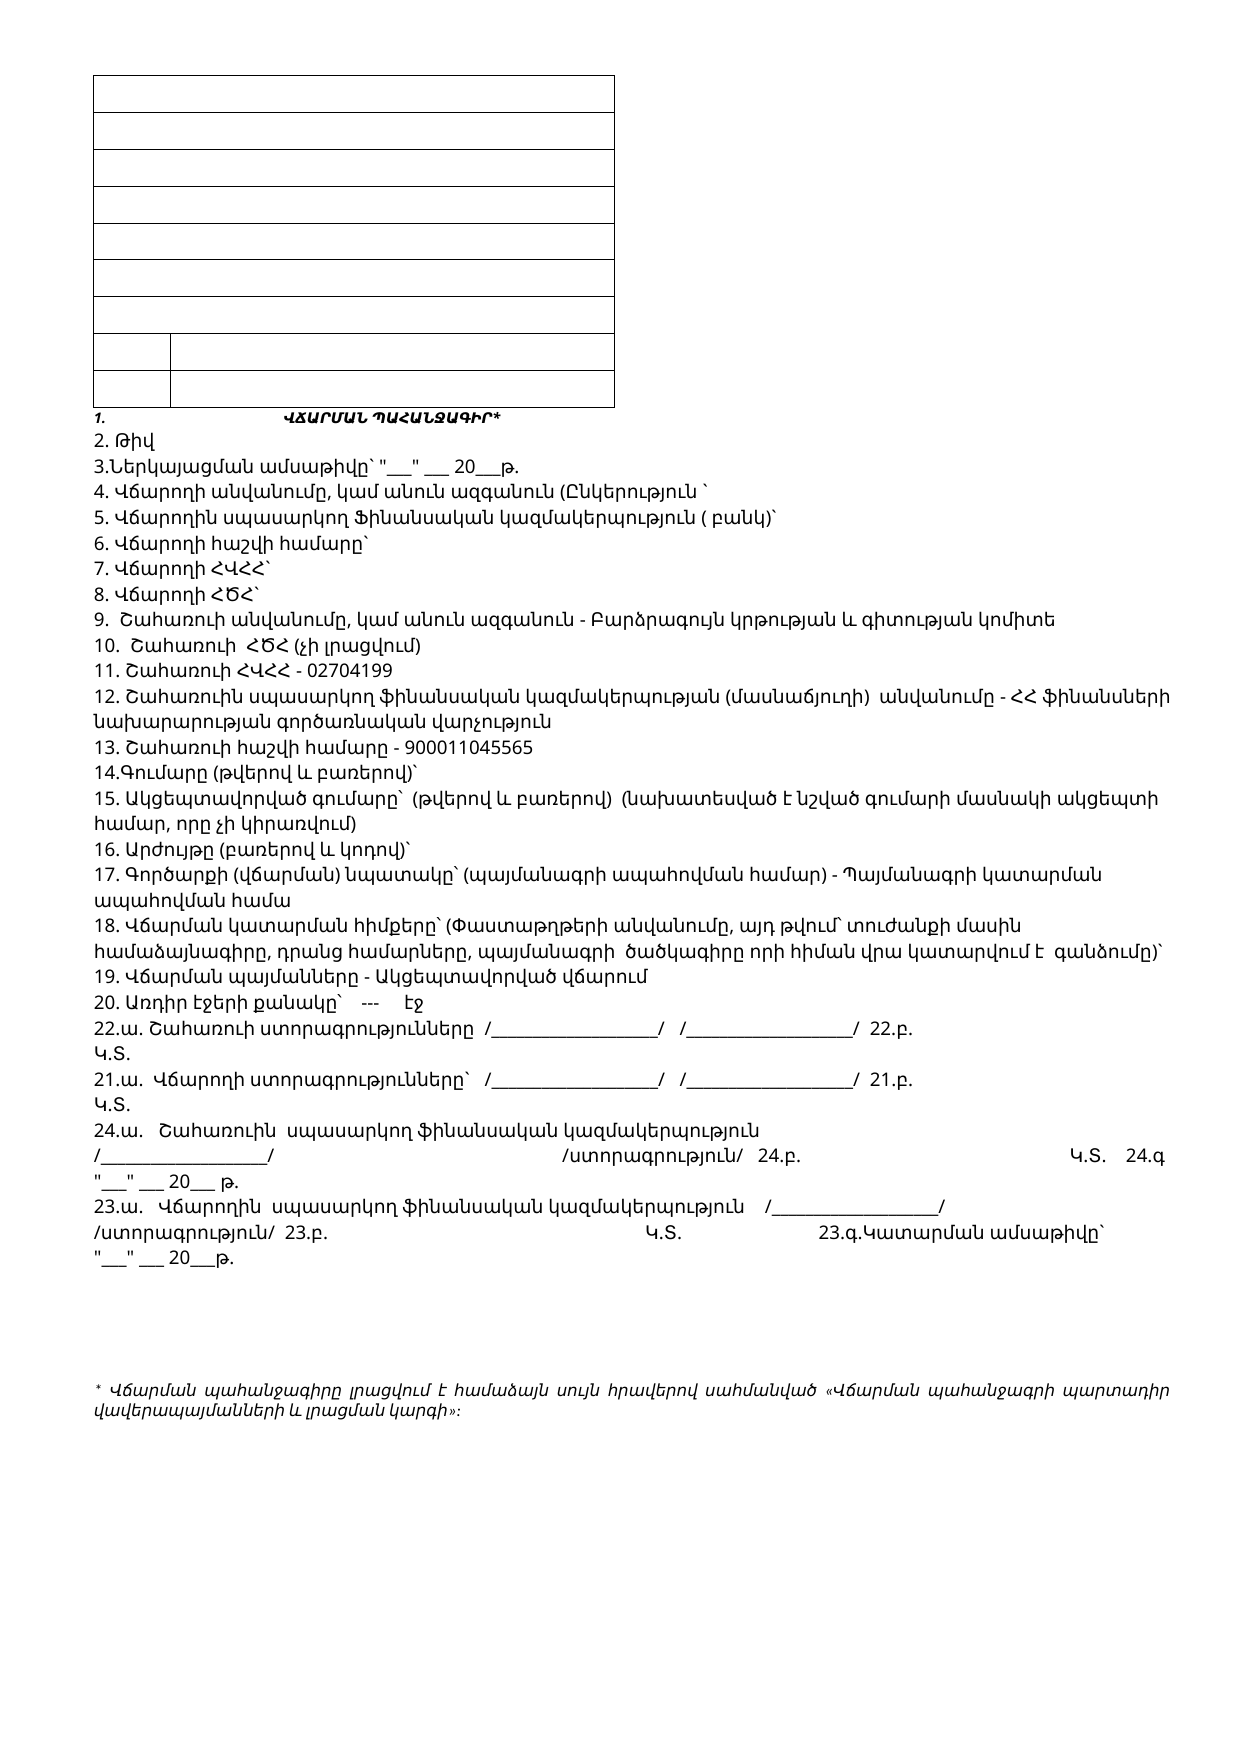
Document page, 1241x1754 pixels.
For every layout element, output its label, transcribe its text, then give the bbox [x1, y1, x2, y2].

text * Վճարման պահանջագիրը լրացվում է համաձայն սույն հրավերով սահմանված «Վճարման պահանջագրի պարտադիր վավերապայմանների և լրացման կարգի»: [94, 1380, 1171, 1421]
